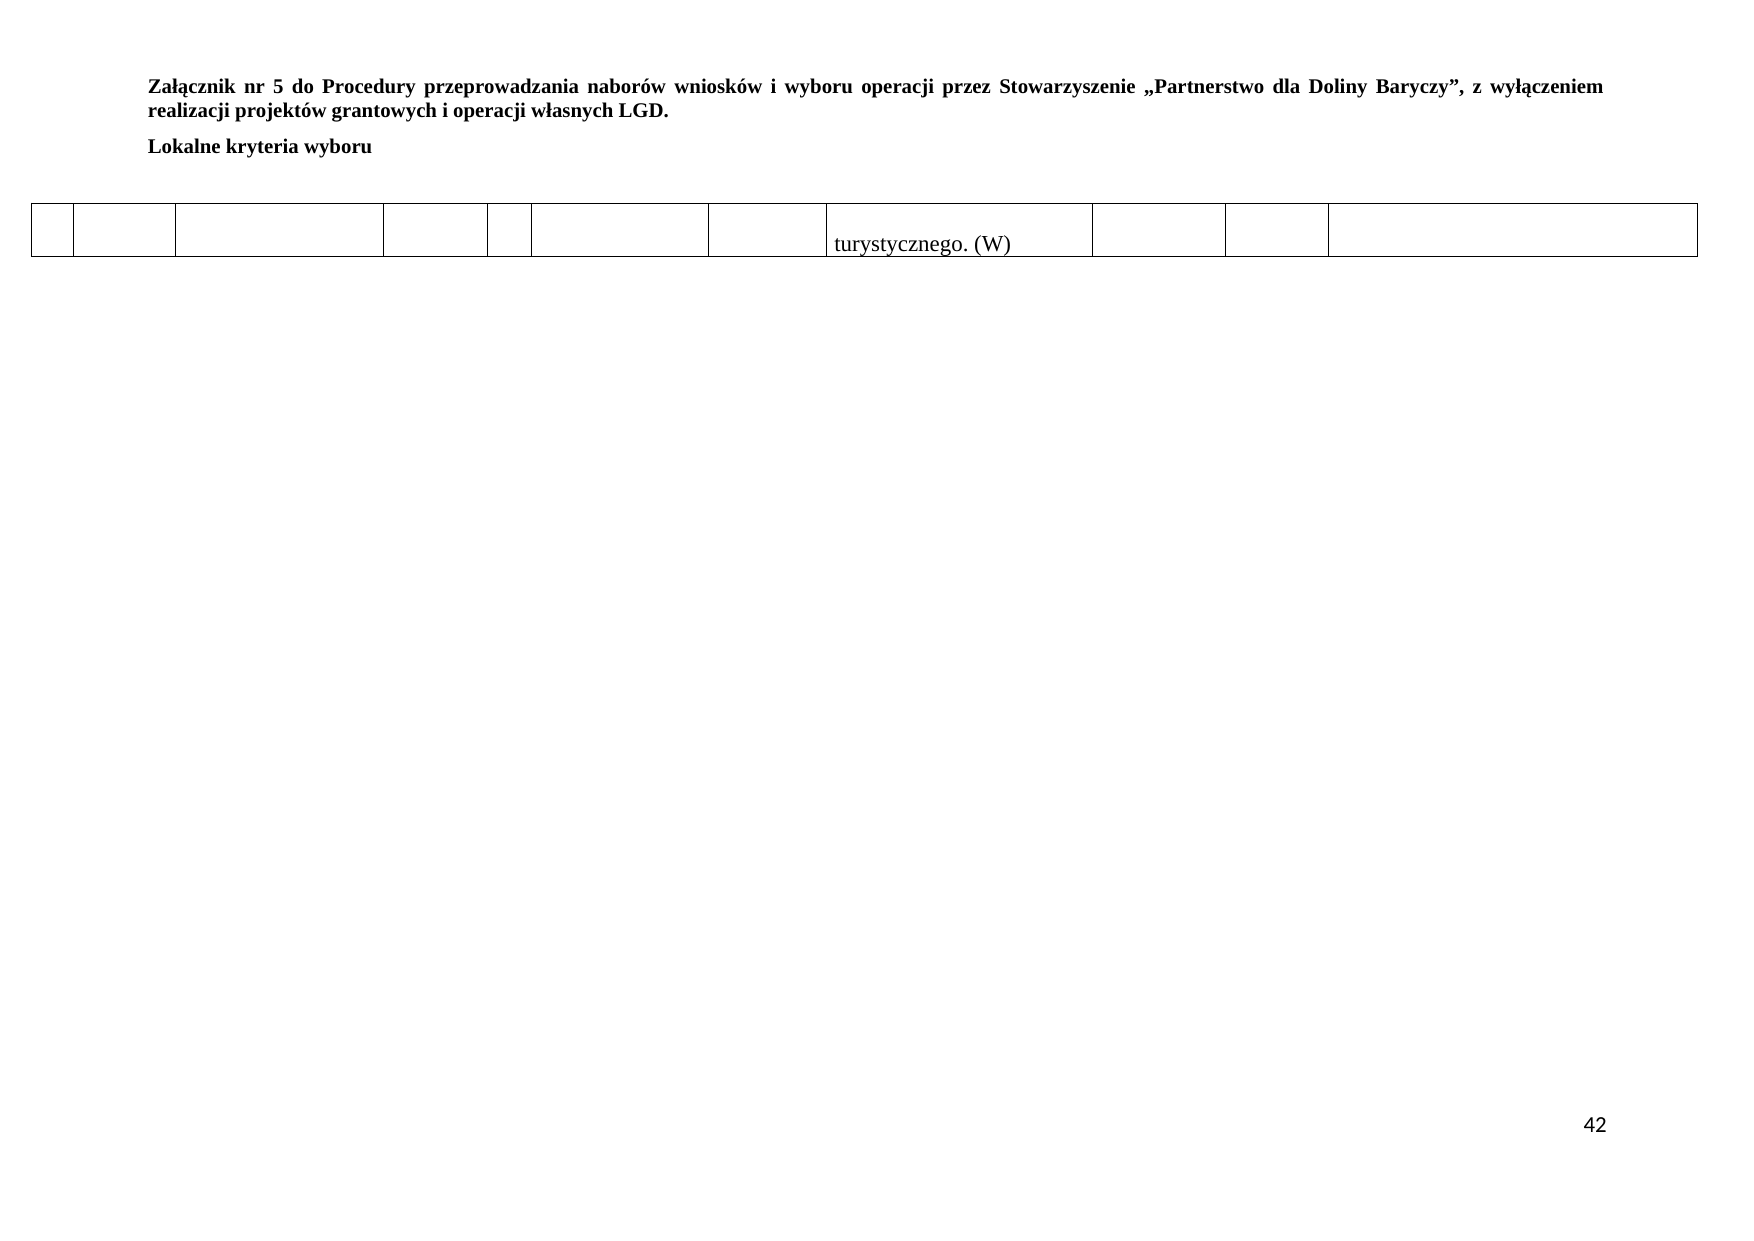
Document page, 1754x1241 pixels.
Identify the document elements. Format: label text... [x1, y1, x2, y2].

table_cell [384, 204, 487, 256]
table_cell 0 [488, 204, 531, 256]
